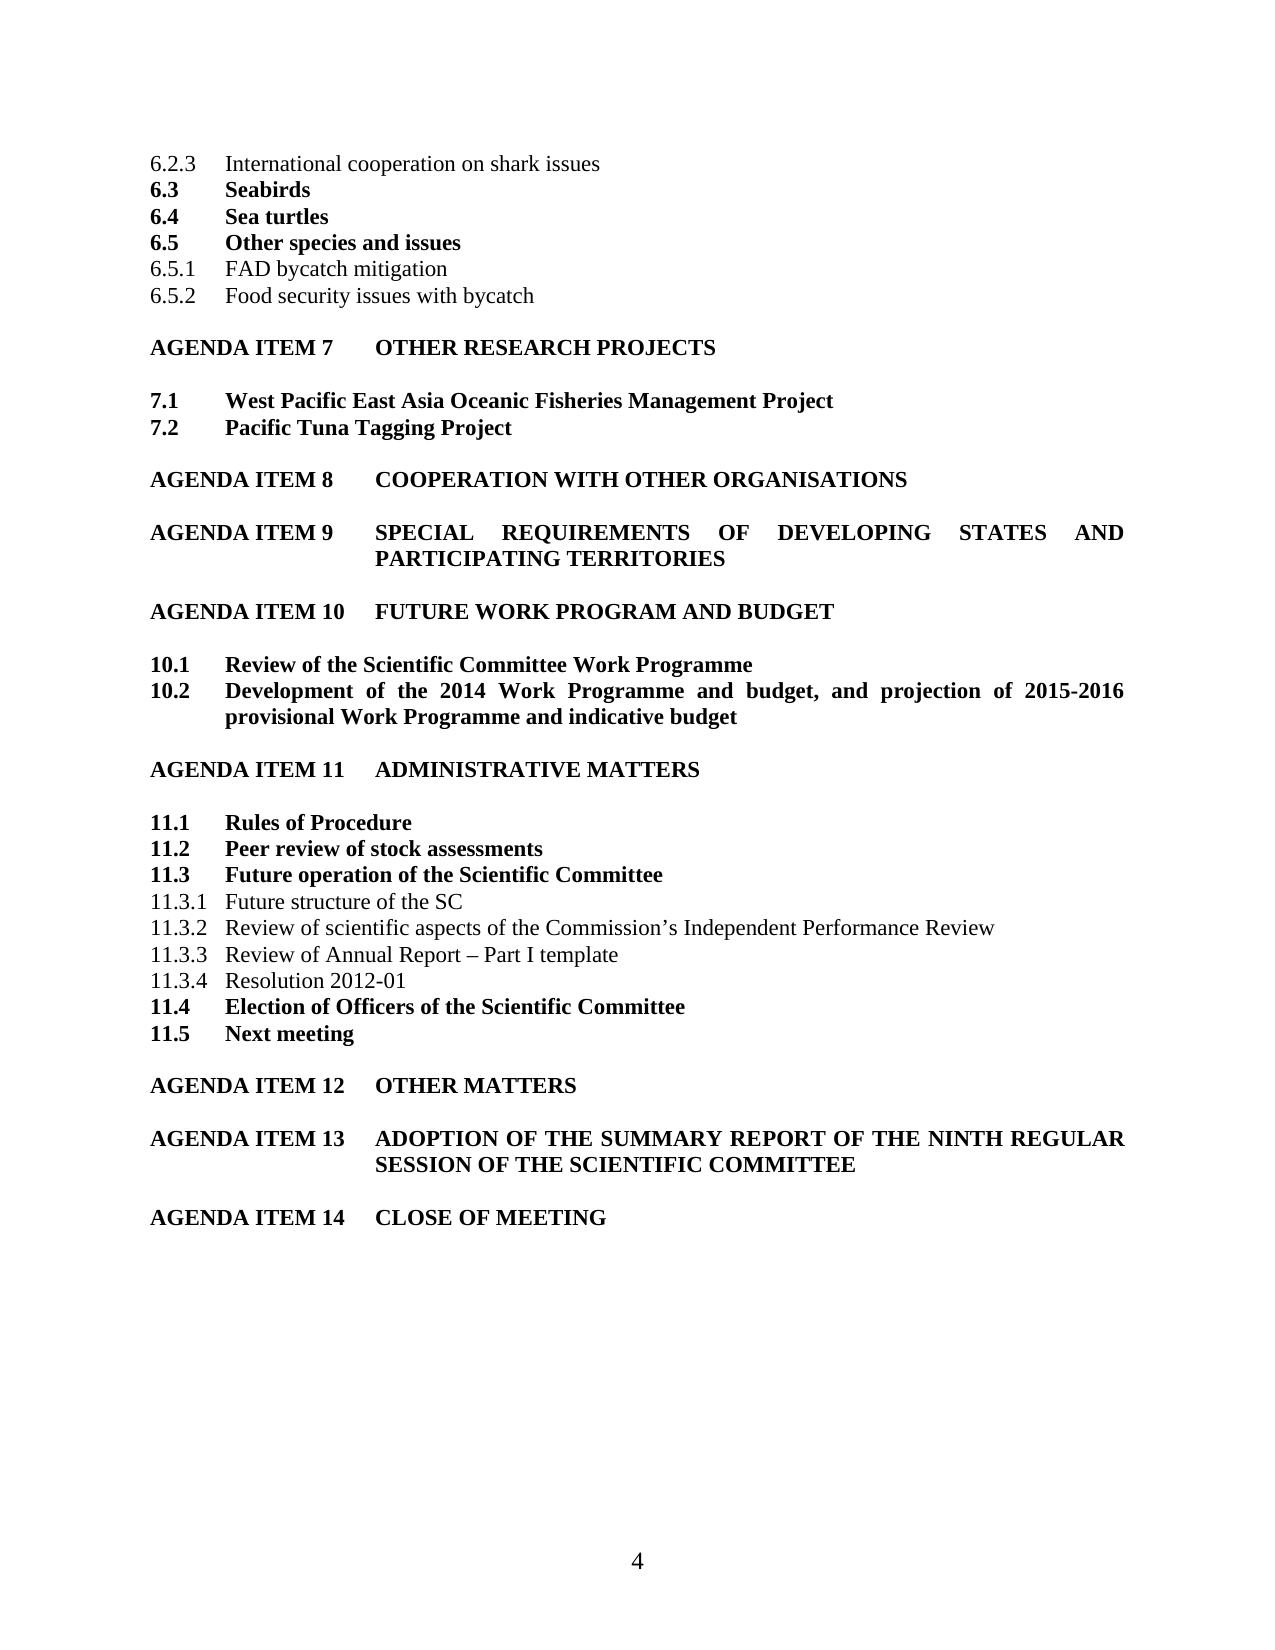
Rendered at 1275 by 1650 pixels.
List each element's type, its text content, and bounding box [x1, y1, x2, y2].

list Pacific Tuna Tagging Project [150, 413, 1125, 440]
list International cooperation on shark issues [150, 150, 1125, 176]
list West Pacific East Asia Oceanic Fisheries Management Project [150, 387, 1125, 413]
list Election of Officers of the Scientific Committee [150, 993, 1125, 1020]
list ADOPTION OF THE SUMMARY REPORT OF THE NINTH REGULAR SESSION OF THE SCIENTIFIC COMMITTEE [150, 1125, 1125, 1178]
list FAD bycatch mitigation [150, 255, 1125, 282]
list Review of scientific aspects of the Commission’s Independent Performance Review [150, 914, 1125, 941]
list Future structure of the SC [150, 888, 1125, 914]
list Sea turtles [150, 203, 1125, 229]
list COOPERATION WITH OTHER ORGANISATIONS [150, 466, 1125, 493]
list SPECIAL REQUIREMENTS OF DEVELOPING STATES AND PARTICIPATING TERRITORIES [150, 519, 1125, 572]
list Review of Annual Report – Part I template [150, 941, 1125, 967]
list Rules of Procedure [150, 809, 1125, 835]
list Next meeting [150, 1020, 1125, 1046]
list Review of the Scientific Committee Work Programme [150, 651, 1125, 677]
list Future operation of the Scientific Committee [150, 862, 1125, 888]
list OTHER RESEARCH PROJECTS [150, 334, 1125, 361]
list Development of the 2014 Work Programme and budget, and projection of 2015-2016 provisional Work Programme and indicative budget [150, 677, 1125, 730]
list Seabirds [150, 176, 1125, 203]
list Resolution 2012-01 [150, 967, 1125, 993]
list Other species and issues [150, 229, 1125, 255]
list Peer review of stock assessments [150, 835, 1125, 862]
list ADMINISTRATIVE MATTERS [150, 756, 1125, 782]
list OTHER MATTERS [150, 1072, 1125, 1099]
list CLOSE OF MEETING [150, 1204, 1125, 1231]
list Food security issues with bycatch [150, 282, 1125, 308]
list FUTURE WORK PROGRAM AND BUDGET [150, 598, 1125, 624]
